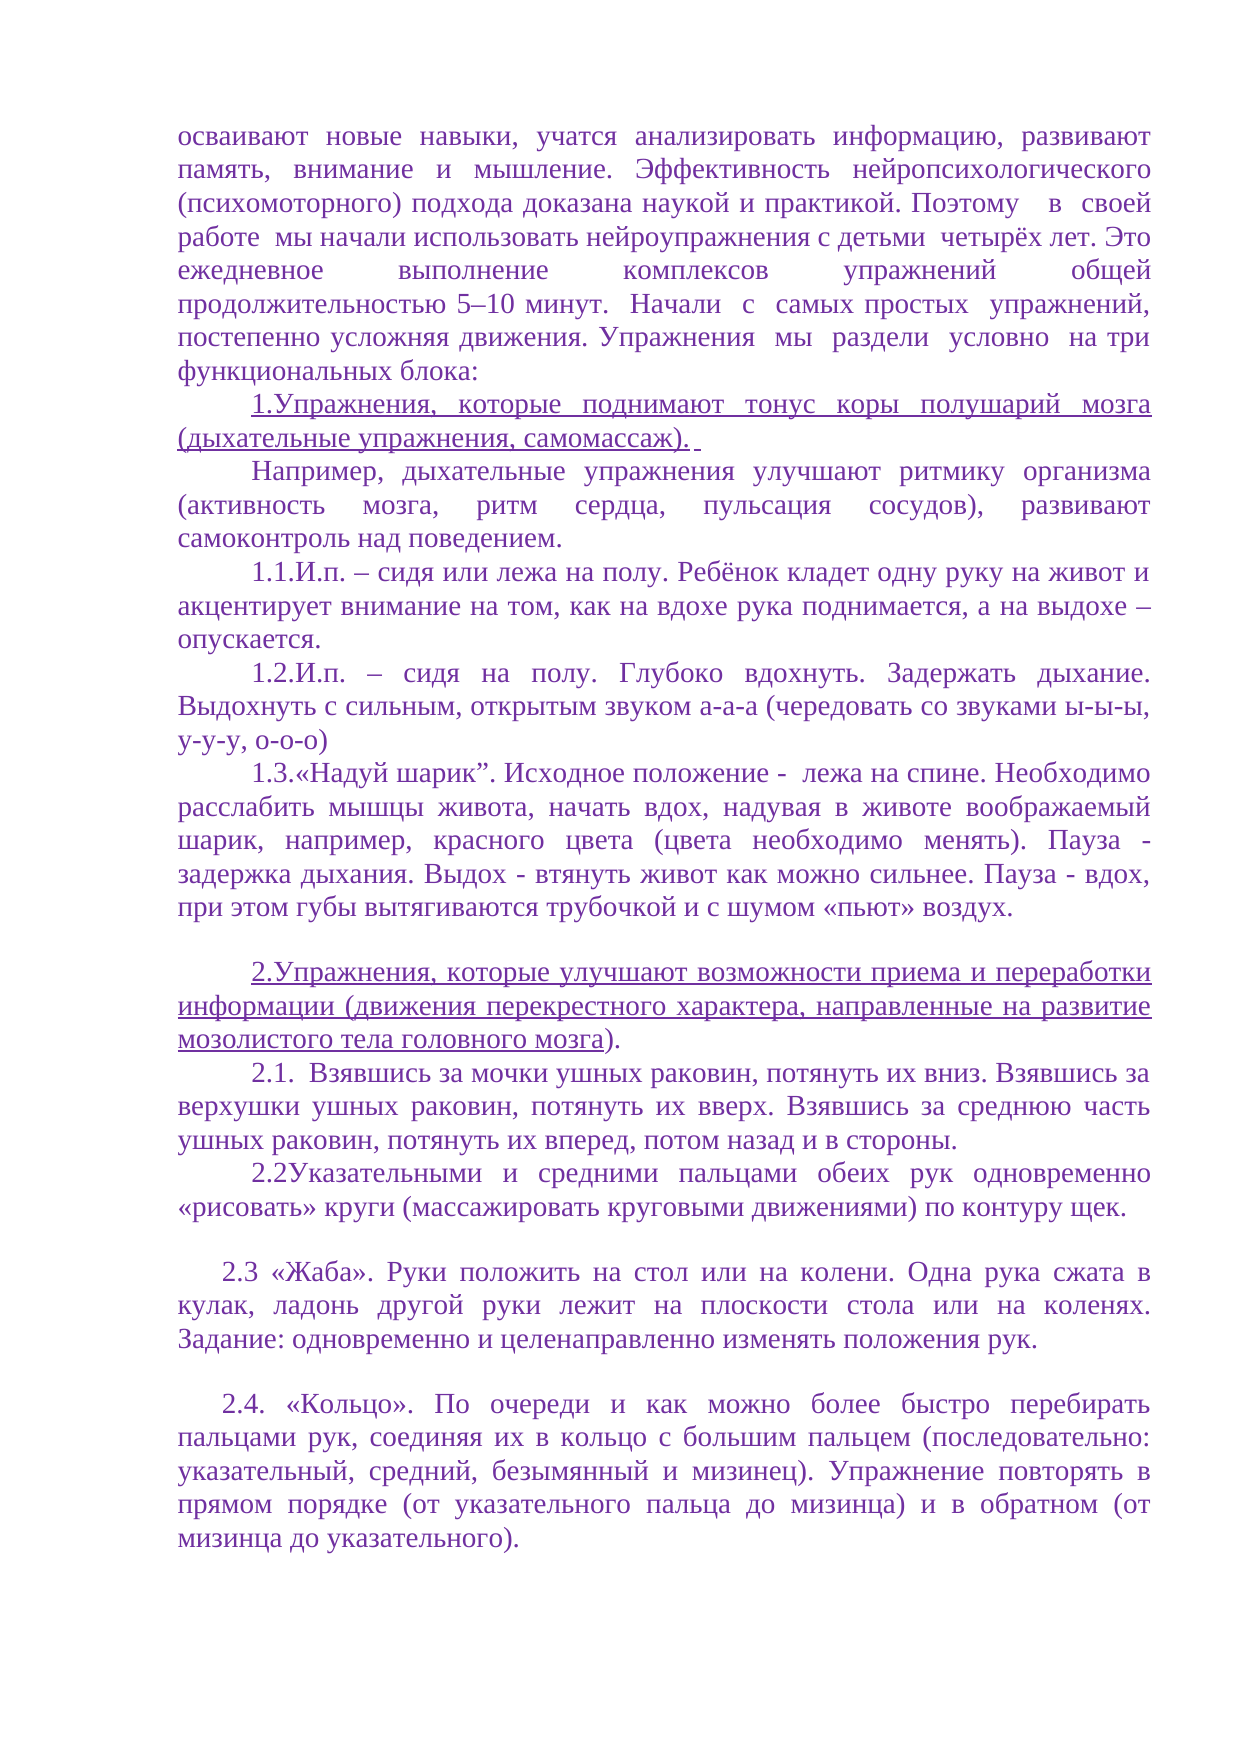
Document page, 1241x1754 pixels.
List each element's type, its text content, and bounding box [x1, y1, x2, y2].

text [177, 118, 1152, 923]
text 2.Упражнения, которые улучшают возможности приема и переработки информации (движения перекрестного характера, направленные на развитие мозолистого тела головного мозга). 2.1. Взявшись за мочки ушных раковин, потянуть их вниз. Взявшись за верхушки ушных раковин, потянуть их вверх. Взявшись за среднюю часть ушных раковин, потянуть их вперед, потом назад и в стороны. 2.2Указательными и средними пальцами обеих рук одновременно «рисовать» круги (массажировать круговыми движениями) по контуру щек. [177, 954, 1152, 1017]
text 2.Упражнения, которые улучшают возможности приема и переработки информации (движения перекрестного характера, направленные на развитие мозолистого тела головного мозга). 2.1. Взявшись за мочки ушных раковин, потянуть их вниз. Взявшись за верхушки ушных раковин, потянуть их вверх. Взявшись за среднюю часть ушных раковин, потянуть их вперед, потом назад и в стороны. 2.2Указательными и средними пальцами обеих рук одновременно «рисовать» круги (массажировать круговыми движениями) по контуру щек. [177, 1018, 1152, 1223]
text 2.4. «Кольцо». По очереди и как можно более быстро перебирать пальцами рук, соединяя их в кольцо с большим пальцем (последовательно: указательный, средний, безымянный и мизинец). Упражнение повторять в прямом порядке (от указательного пальца до мизинца) и в обратном (от мизинца до указательного). [177, 1386, 1152, 1553]
text 2.3 «Жаба». Руки положить на стол или на колени. Одна рука сжата в кулак, ладонь другой руки лежит на плоскости стола или на коленях. Задание: одновременно и целенаправленно изменять положения рук. [177, 1254, 1152, 1354]
